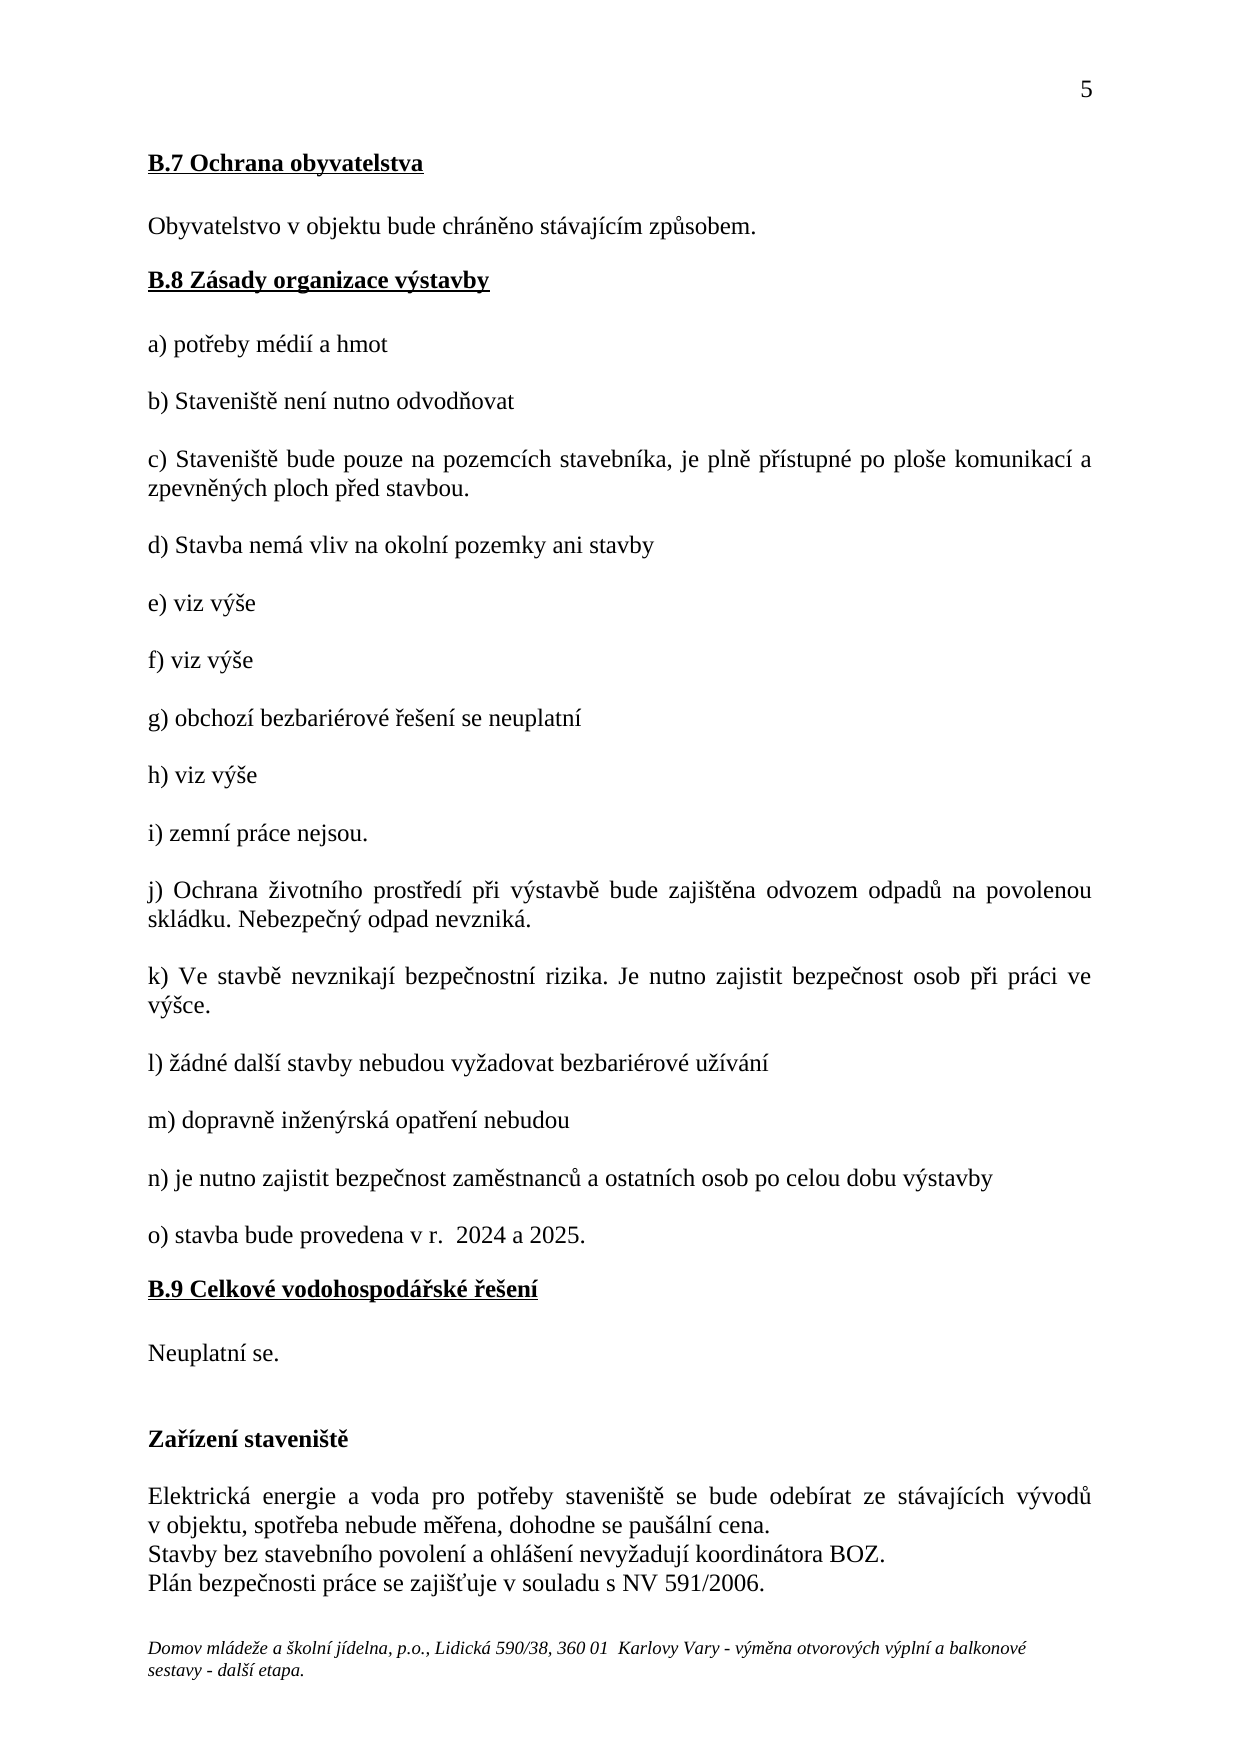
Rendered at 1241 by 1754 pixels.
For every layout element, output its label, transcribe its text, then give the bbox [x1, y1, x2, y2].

text g) obchozí bezbariérové řešení se neuplatní [148, 703, 1093, 731]
text o) stavba bude provedena v r. 2024 a 2025. [148, 1220, 1093, 1249]
text n) je nutno zajistit bezpečnost zaměstnanců a ostatních osob po celou dobu výstavby [148, 1163, 1093, 1191]
text Obyvatelstvo v objektu bude chráněno stávajícím způsobem. [148, 211, 1093, 240]
subtitle B.8 Zásady organizace výstavby [148, 265, 1093, 294]
text i) zemní práce nejsou. [148, 818, 1093, 846]
text k) Ve stavbě nevznikají bezpečnostní rizika. Je nutno zajistit bezpečnost osob při práci ve výšce. [148, 961, 1093, 1019]
text h) viz výše [148, 760, 1093, 789]
text Elektrická energie a voda pro potřeby staveniště se bude odebírat ze stávajících vývodů v objektu, spotřeba nebude měřena, dohodne se paušální cena. [148, 1481, 1093, 1539]
text d) Stavba nemá vliv na okolní pozemky ani stavby [148, 530, 1093, 559]
text f) viz výše [148, 645, 1093, 674]
text c) Staveniště bude pouze na pozemcích stavebníka, je plně přístupné po ploše komunikací a zpevněných ploch před stavbou. [148, 444, 1093, 501]
text a) potřeby médií a hmot [148, 329, 1093, 358]
subtitle B.7 Ochrana obyvatelstva [148, 148, 1093, 176]
subtitle Zařízení staveniště [148, 1424, 1093, 1453]
text j) Ochrana životního prostředí při výstavbě bude zajištěna odvozem odpadů na povolenou skládku. Nebezpečný odpad nevzniká. [148, 875, 1093, 933]
subtitle B.9 Celkové vodohospodářské řešení [148, 1274, 1093, 1303]
text Plán bezpečnosti práce se zajišťuje v souladu s NV 591/2006. [148, 1568, 1093, 1596]
text e) viz výše [148, 588, 1093, 616]
text Stavby bez stavebního povolení a ohlášení nevyžadují koordinátora BOZ. [148, 1539, 1093, 1568]
text Neuplatní se. [148, 1338, 1093, 1366]
text b) Staveniště není nutno odvodňovat [148, 386, 1093, 415]
text m) dopravně inženýrská opatření nebudou [148, 1105, 1093, 1134]
text l) žádné další stavby nebudou vyžadovat bezbariérové užívání [148, 1048, 1093, 1076]
